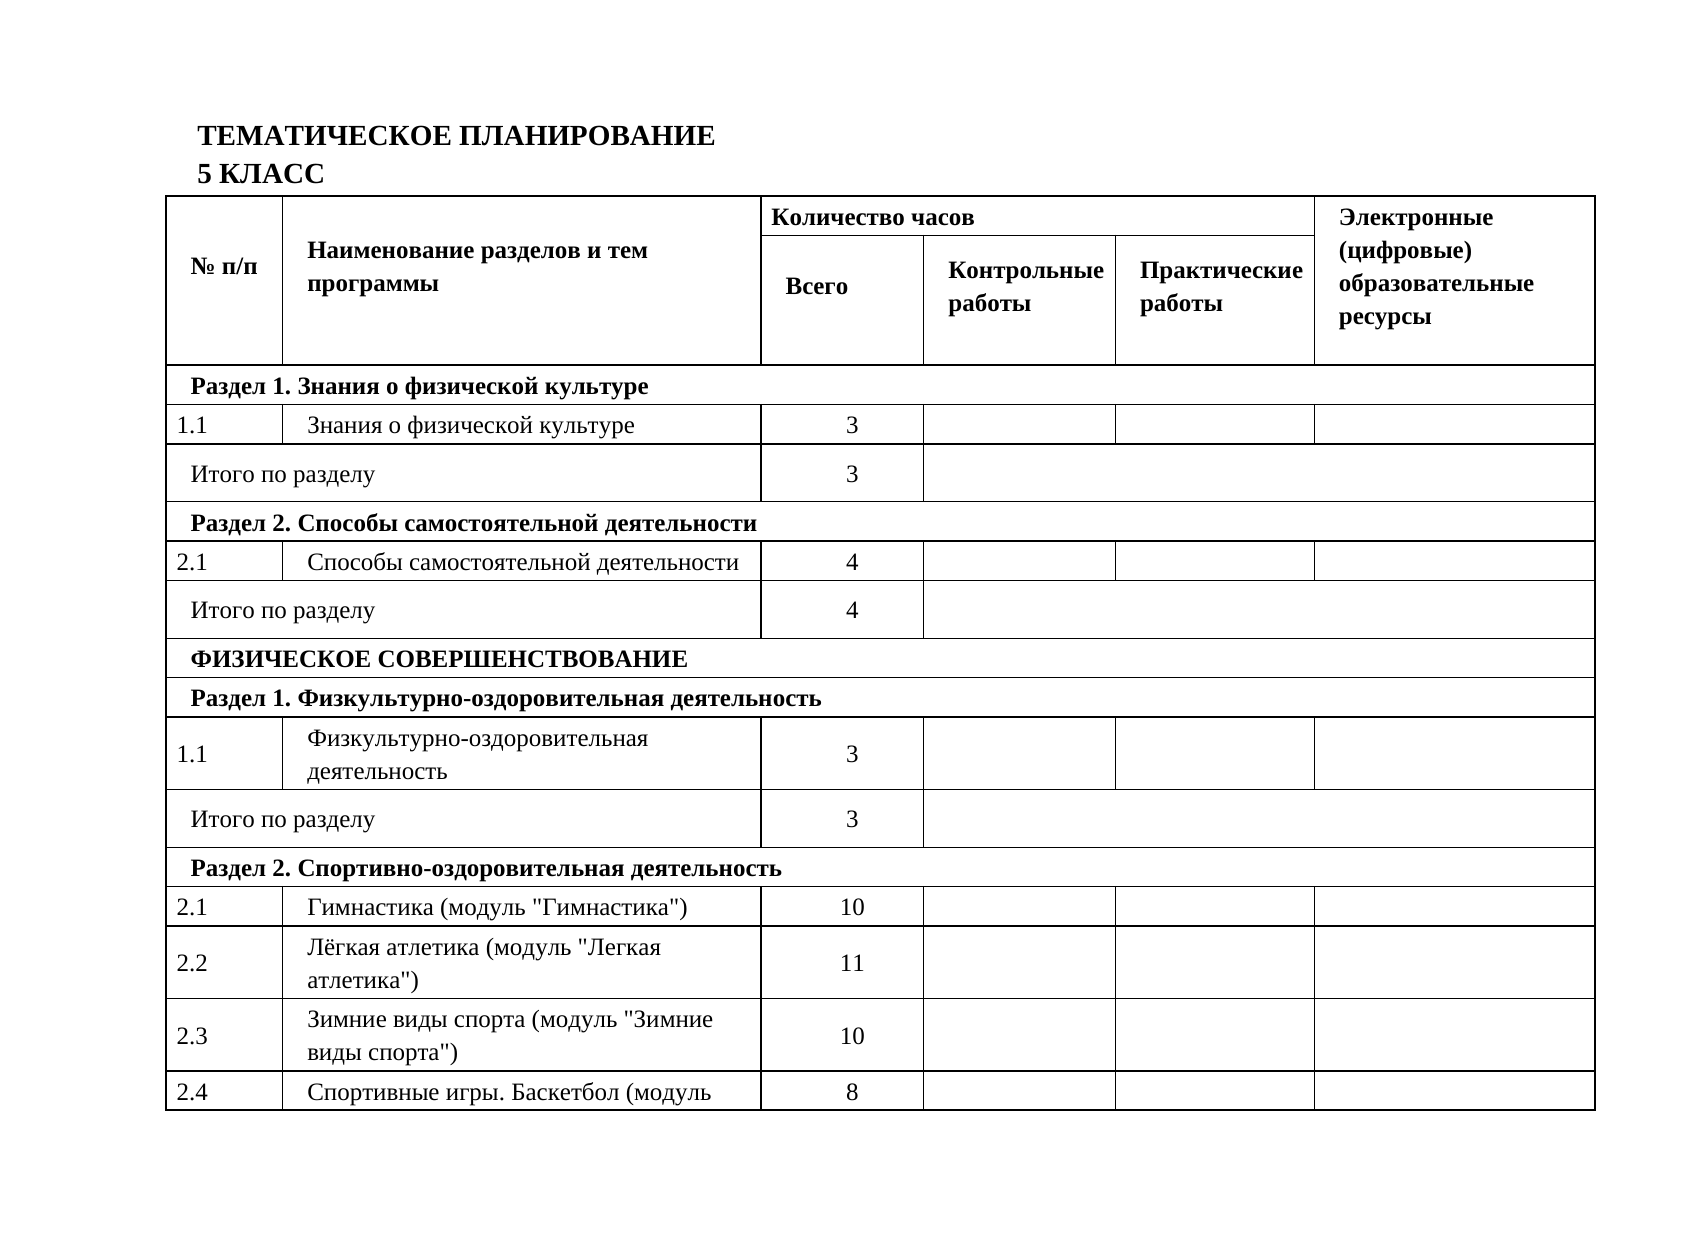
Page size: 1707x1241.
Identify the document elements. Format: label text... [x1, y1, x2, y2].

table_cell 8 [762, 1072, 923, 1109]
table_cell [1315, 718, 1594, 788]
table_cell Практические работы [1116, 236, 1314, 364]
table_cell Итого по разделу [167, 445, 760, 501]
table_cell Раздел 2. Способы самостоятельной деятельности [167, 502, 1594, 540]
table_cell Лёгкая атлетика (модуль "Легкая атлетика") [283, 927, 760, 997]
table_cell 2.1 [167, 542, 282, 579]
table_cell [924, 927, 1115, 997]
table_cell [924, 542, 1115, 579]
table_cell Раздел 1. Физкультурно-оздоровительная деятельность [167, 678, 1594, 716]
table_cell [283, 1072, 760, 1109]
table_cell [1116, 887, 1314, 925]
table_cell Физкультурно-оздоровительная деятельность [283, 718, 760, 788]
table_cell [1315, 887, 1594, 925]
table_cell [1116, 542, 1314, 579]
table_cell 2.3 [167, 999, 282, 1070]
table_header Наименование разделов и тем программы [283, 197, 760, 364]
table_cell [924, 999, 1115, 1070]
table_cell [1116, 718, 1314, 788]
table_cell 10 [762, 999, 923, 1070]
table_cell Всего [762, 236, 923, 364]
table_cell [1116, 999, 1314, 1070]
table_cell [1116, 1072, 1314, 1109]
table_cell 4 [762, 581, 923, 637]
table_cell 3 [762, 718, 923, 788]
table_cell Раздел 2. Спортивно-оздоровительная деятельность [167, 848, 1594, 886]
table_cell Гимнастика (модуль "Гимнастика") [283, 887, 760, 925]
table_cell [1315, 542, 1594, 579]
table_cell [924, 790, 1594, 846]
table_cell Раздел 1. Знания о физической культуре [167, 366, 1594, 404]
table_cell Знания о физической культуре [283, 405, 760, 443]
table_cell 3 [762, 445, 923, 501]
table_cell [1315, 405, 1594, 443]
table_cell [1315, 1072, 1594, 1109]
table_cell [1315, 999, 1594, 1070]
table_cell Контрольные работы [924, 236, 1115, 364]
table_cell 2.1 [167, 887, 282, 925]
table_cell 11 [762, 927, 923, 997]
table_cell [1315, 927, 1594, 997]
table_cell Способы самостоятельной деятельности [283, 542, 760, 579]
table_header Электронные (цифровые) образовательные ресурсы [1315, 197, 1594, 364]
table_cell 1.1 [167, 405, 282, 443]
table_cell [1116, 927, 1314, 997]
table_cell [924, 445, 1594, 501]
table_cell Итого по разделу [167, 790, 760, 846]
table_cell 10 [762, 887, 923, 925]
table_cell 3 [762, 790, 923, 846]
table_cell 2.2 [167, 927, 282, 997]
table_cell [924, 581, 1594, 637]
table_cell [924, 887, 1115, 925]
table_cell ФИЗИЧЕСКОЕ СОВЕРШЕНСТВОВАНИЕ [167, 639, 1594, 677]
table_cell Зимние виды спорта (модуль "Зимние виды спорта") [283, 999, 760, 1070]
table_cell 1.1 [167, 718, 282, 788]
text ТЕМАТИЧЕСКОЕ ПЛАНИРОВАНИЕ [190, 118, 1618, 152]
table_cell [924, 405, 1115, 443]
table_cell Итого по разделу [167, 581, 760, 637]
table_cell [1116, 405, 1314, 443]
table_cell [924, 1072, 1115, 1109]
table_cell 4 [762, 542, 923, 579]
table_cell [924, 718, 1115, 788]
table_header № п/п [167, 197, 282, 364]
text 5 КЛАСС [190, 157, 1618, 190]
table_cell 3 [762, 405, 923, 443]
table_header Количество часов [762, 197, 1314, 234]
table_cell 2.4 [167, 1072, 282, 1109]
